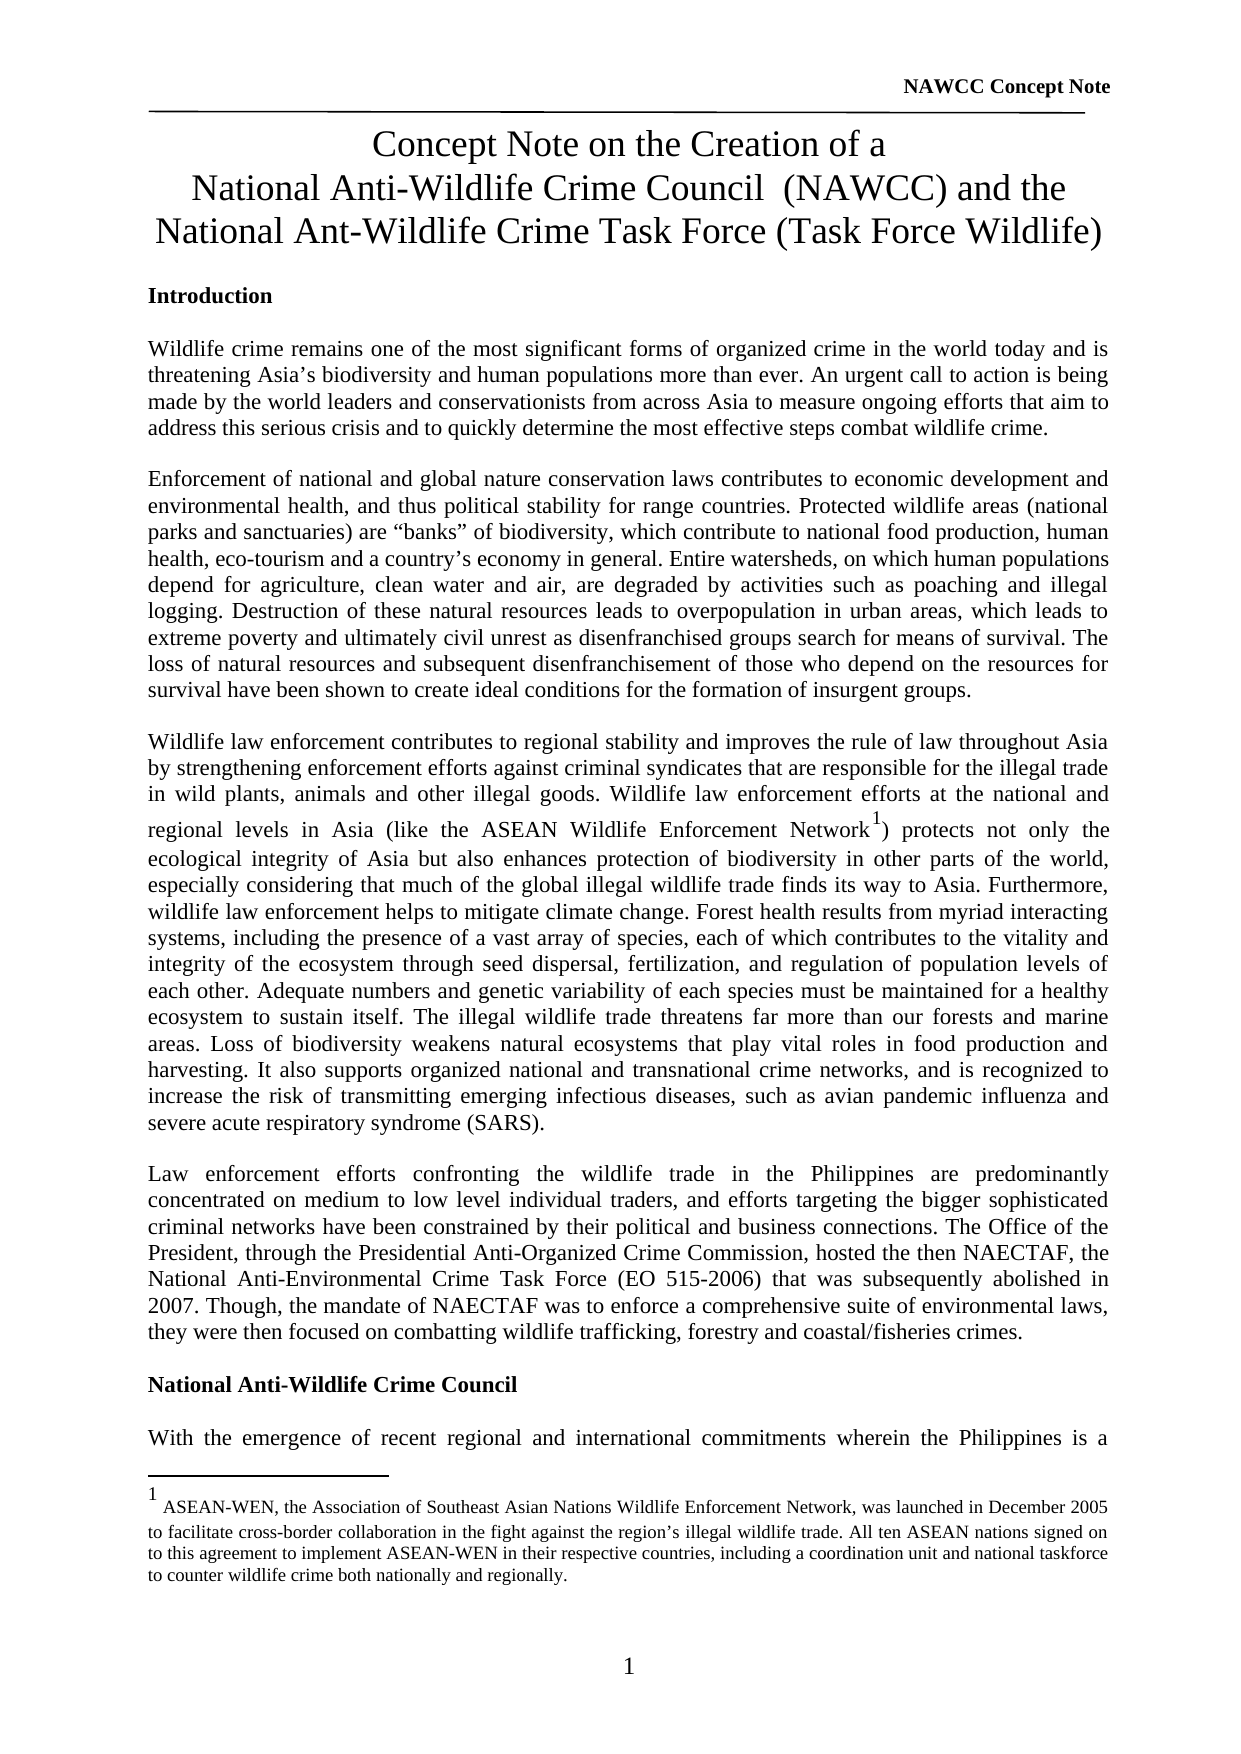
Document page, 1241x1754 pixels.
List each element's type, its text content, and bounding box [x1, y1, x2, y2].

text Wildlife crime remains one of the most significant forms of organized crime in the world today and is threatening Asia’s biodiversity and human populations more than ever. An urgent call to action is being made by the world leaders and conservationists from across Asia to measure ongoing efforts that aim to address this serious crisis and to quickly determine the most effective steps combat wildlife crime. [148, 335, 1110, 441]
text National Anti-Wildlife Crime Council (NAWCC) and the National Ant-Wildlife Crime Task Force (Task Force Wildlife) [148, 165, 1110, 251]
text Concept Note on the Creation of a [148, 122, 1110, 165]
text National Anti-Wildlife Crime Council [148, 1371, 1110, 1397]
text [148, 1397, 1110, 1450]
text Wildlife law enforcement contributes to regional stability and improves the rule of law throughout Asia by strengthening enforcement efforts against criminal syndicates that are responsible for the illegal trade in wild plants, animals and other illegal goods. Wildlife law enforcement efforts at the national and regional levels in Asia (like the ASEAN Wildlife Enforcement Network) protects not only the ecological integrity of Asia but also enhances protection of biodiversity in other parts of the world, especially considering that much of the global illegal wildlife trade finds its way to Asia. Furthermore, wildlife law enforcement helps to mitigate climate change. Forest health results from myriad interacting systems, including the presence of a vast array of species, each of which contributes to the vitality and integrity of the ecosystem through seed dispersal, fertilization, and regulation of population levels of each other. Adequate numbers and genetic variability of each species must be maintained for a healthy ecosystem to sustain itself. The illegal wildlife trade threatens far more than our forests and marine areas. Loss of biodiversity weakens natural ecosystems that play vital roles in food production and harvesting. It also supports organized national and transnational crime networks, and is recognized to increase the risk of transmitting emerging infectious diseases, such as avian pandemic influenza and severe acute respiratory syndrome (SARS). [148, 728, 1110, 1135]
text Law enforcement efforts confronting the wildlife trade in the Philippines are predominantly concentrated on medium to low level individual traders, and efforts targeting the bigger sophisticated criminal networks have been constrained by their political and business connections. The Office of the President, through the Presidential Anti-Organized Crime Commission, hosted the then NAECTAF, the National Anti-Environmental Crime Task Force (EO 515-2006) that was subsequently abolished in 2007. Though, the mandate of NAECTAF was to enforce a comprehensive suite of environmental laws, they were then focused on combatting wildlife trafficking, forestry and coastal/fisheries crimes. [148, 1160, 1110, 1344]
text Enforcement of national and global nature conservation laws contributes to economic development and environmental health, and thus political stability for range countries. Protected wildlife areas (national parks and sanctuaries) are “banks” of biodiversity, which contribute to national food production, human health, eco-tourism and a country’s economy in general. Entire watersheds, on which human populations depend for agriculture, clean water and air, are degraded by activities such as poaching and illegal logging. Destruction of these natural resources leads to overpopulation in urban areas, which leads to extreme poverty and ultimately civil unrest as disenfranchised groups search for means of survival. The loss of natural resources and subsequent disenfranchisement of those who depend on the resources for survival have been shown to create ideal conditions for the formation of insurgent groups. [148, 466, 1110, 703]
text Introduction [148, 282, 1110, 309]
